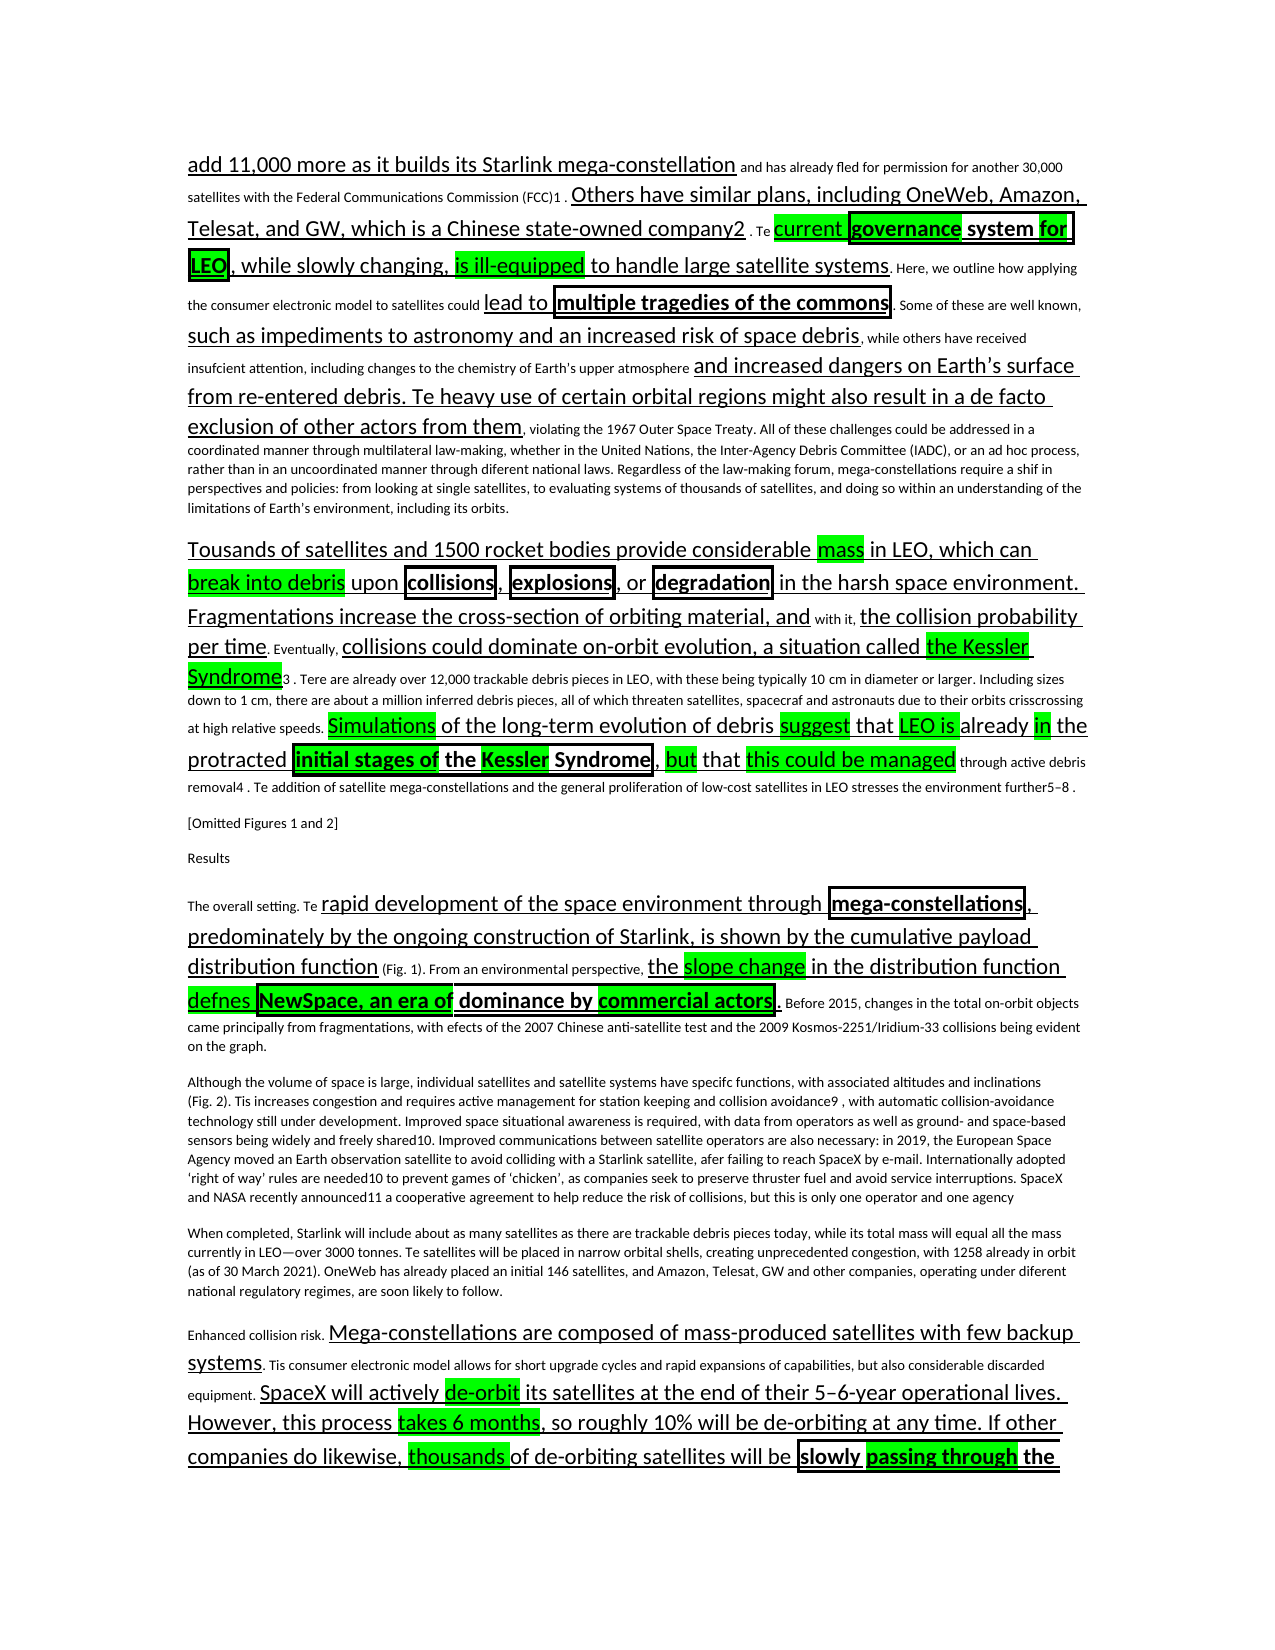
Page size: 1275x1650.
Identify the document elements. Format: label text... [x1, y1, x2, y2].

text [187, 150, 1087, 517]
text [Omitted Figures 1 and 2] [187, 814, 1087, 832]
text Tousands of satellites and 1500 rocket bodies provide considerable mass in LEO, which can break into debris upon collisions, explosions, or degradation in the harsh space environment. Fragmentations increase the cross-section of orbiting material, and with it, the collision probability per time. Eventually, collisions could dominate on-orbit evolution, a situation called the Kessler Syndrome3 . Tere are already over 12,000 trackable debris pieces in LEO, with these being typically 10 cm in diameter or larger. Including sizes down to 1 cm, there are about a million inferred debris pieces, all of which threaten satellites, spacecraf and astronauts due to their orbits crisscrossing at high relative speeds. Simulations of the long-term evolution of debris suggest that LEO is already in the protracted initial stages of the Kessler Syndrome, but that this could be managed through active debris removal4 . Te addition of satellite mega-constellations and the general proliferation of low-cost satellites in LEO stresses the environment further5–8 . [187, 535, 1087, 796]
text Results [187, 850, 1087, 867]
text Although the volume of space is large, individual satellites and satellite systems have specifc functions, with associated altitudes and inclinations (Fig. 2). Tis increases congestion and requires active management for station keeping and collision avoidance9 , with automatic collision-avoidance technology still under development. Improved space situational awareness is required, with data from operators as well as ground- and space-based sensors being widely and freely shared10. Improved communications between satellite operators are also necessary: in 2019, the European Space Agency moved an Earth observation satellite to avoid colliding with a Starlink satellite, afer failing to reach SpaceX by e-mail. Internationally adopted ‘right of way’ rules are needed10 to prevent games of ‘chicken’, as companies seek to preserve thruster fuel and avoid service interruptions. SpaceX and NASA recently announced11 a cooperative agreement to help reduce the risk of collisions, but this is only one operator and one agency [187, 1073, 1087, 1206]
text The overall setting. Te rapid development of the space environment through mega-constellations, predominately by the ongoing construction of Starlink, is shown by the cumulative payload distribution function (Fig. 1). From an environmental perspective, the slope change in the distribution function defnes NewSpace, an era of dominance by commercial actors. Before 2015, changes in the total on-orbit objects came principally from fragmentations, with efects of the 2007 Chinese anti-satellite test and the 2009 Kosmos-2251/Iridium-33 collisions being evident on the graph. [187, 886, 1087, 1056]
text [187, 1318, 1087, 1473]
text When completed, Starlink will include about as many satellites as there are trackable debris pieces today, while its total mass will equal all the mass currently in LEO—over 3000 tonnes. Te satellites will be placed in narrow orbital shells, creating unprecedented congestion, with 1258 already in orbit (as of 30 March 2021). OneWeb has already placed an initial 146 satellites, and Amazon, Telesat, GW and other companies, operating under diferent national regulatory regimes, are soon likely to follow. [187, 1224, 1087, 1300]
